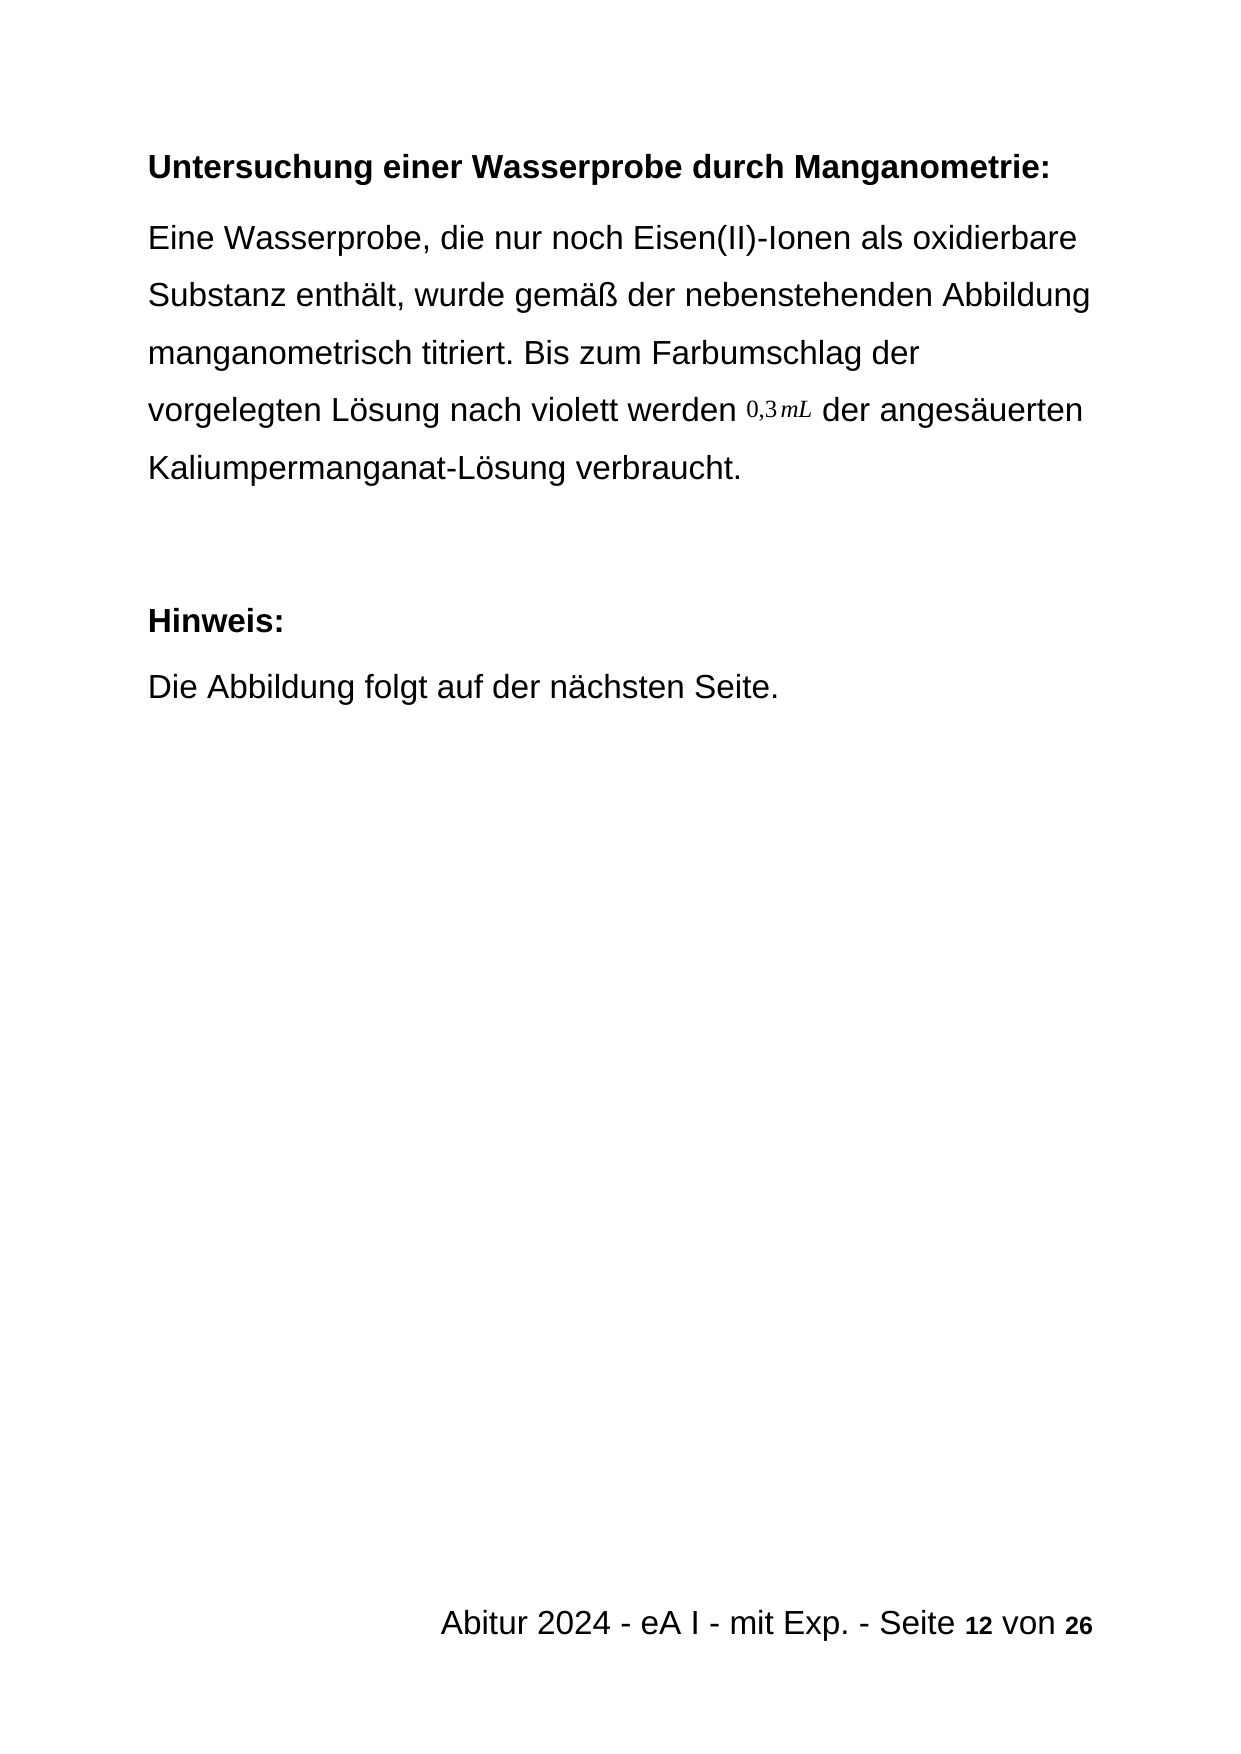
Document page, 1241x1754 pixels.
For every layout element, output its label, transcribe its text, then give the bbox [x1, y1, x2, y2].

text Untersuchung einer Wasserprobe durch Manganometrie: [148, 148, 1093, 186]
text Die Abbildung folgt auf der nächsten Seite. [148, 667, 1093, 705]
text Eine Wasserprobe, die nur noch Eisen(II)-Ionen als oxidierbare Substanz enthält, wurde gemäß der nebenstehenden Abbildung manganometrisch titriert. Bis zum Farbumschlag der vorgelegten Lösung nach violett werden der angesäuerten Kaliumpermanganat-Lösung verbraucht. [148, 218, 1093, 487]
subtitle Hinweis: [148, 601, 1093, 639]
